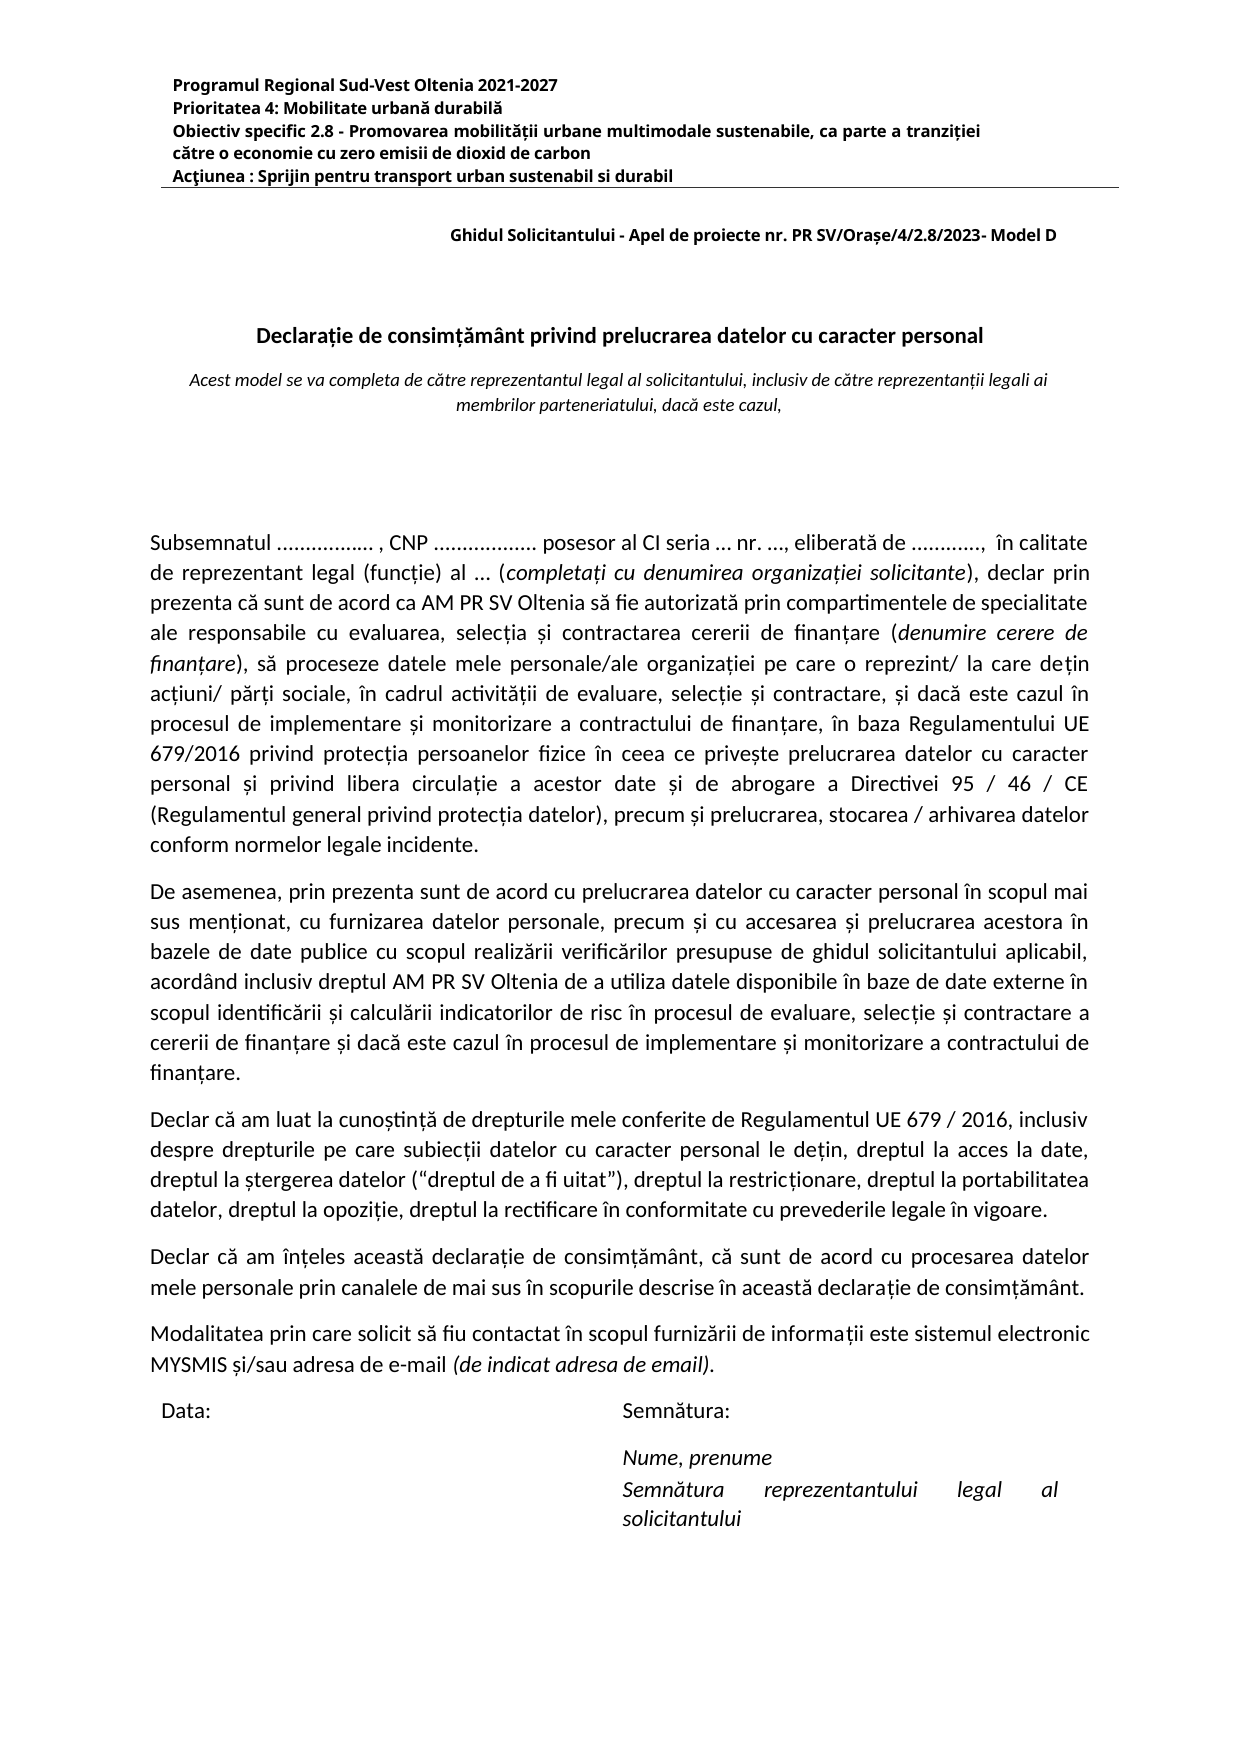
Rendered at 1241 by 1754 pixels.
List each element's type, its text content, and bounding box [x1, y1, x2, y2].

text Subsemnatul ..............… , CNP .................. posesor al CI seria … nr. …, eliberată de ............, în calitate de reprezentant legal (funcţie) al … (completaţi cu denumirea organizaţiei solicitante), declar prin prezenta că sunt de acord ca AM PR SV Oltenia să fie autorizată prin compartimentele de specialitate ale responsabile cu evaluarea, selecția și contractarea cererii de finanțare (denumire cerere de finanţare), să proceseze datele mele personale/ale organizaţiei pe care o reprezint/ la care dețin acțiuni/ părți sociale, în cadrul activității de evaluare, selecție și contractare, și dacă este cazul în procesul de implementare și monitorizare a contractului de finanțare, în baza Regulamentului UE 679/2016 privind protecția persoanelor fizice în ceea ce privește prelucrarea datelor cu caracter personal și privind libera circulație a acestor date și de abrogare a Directivei 95 / 46 / CE (Regulamentul general privind protecția datelor), precum și prelucrarea, stocarea / arhivarea datelor conform normelor legale incidente. [150, 528, 1090, 858]
table_header Data: [150, 1397, 611, 1536]
text De asemenea, prin prezenta sunt de acord cu prelucrarea datelor cu caracter personal în scopul mai sus menționat, cu furnizarea datelor personale, precum și cu accesarea și prelucrarea acestora în bazele de date publice cu scopul realizării verificărilor presupuse de ghidul solicitantului aplicabil, acordând inclusiv dreptul AM PR SV Oltenia de a utiliza datele disponibile în baze de date externe în scopul identificării și calculării indicatorilor de risc în procesul de evaluare, selecție și contractare a cererii de finanțare și dacă este cazul în procesul de implementare și monitorizare a contractului de finanțare. [150, 877, 1090, 1086]
text Acest model se va completa de către reprezentantul legal al solicitantului, inclusiv de către reprezentanţii legali ai membrilor parteneriatului, dacă este cazul, [150, 368, 1090, 416]
text Modalitatea prin care solicit să fiu contactat în scopul furnizării de informații este sistemul electronic MYSMIS și/sau adresa de e-mail (de indicat adresa de email). [150, 1319, 1090, 1378]
text Declaraţie de consimțământ privind prelucrarea datelor cu caracter personal [150, 321, 1090, 349]
table_header Semnătura: Nume, prenume Semnătura reprezentantului legal al solicitantului [611, 1397, 1072, 1536]
text Declar că am luat la cunoștință de drepturile mele conferite de Regulamentul UE 679 / 2016, inclusiv despre drepturile pe care subiecții datelor cu caracter personal le dețin, dreptul la acces la date, dreptul la ștergerea datelor (“dreptul de a fi uitat”), dreptul la restricționare, dreptul la portabilitatea datelor, dreptul la opoziție, dreptul la rectificare în conformitate cu prevederile legale în vigoare. [150, 1105, 1090, 1223]
text Declar că am înțeles această declarație de consimțământ, că sunt de acord cu procesarea datelor mele personale prin canalele de mai sus în scopurile descrise în această declarație de consimțământ. [150, 1242, 1090, 1301]
